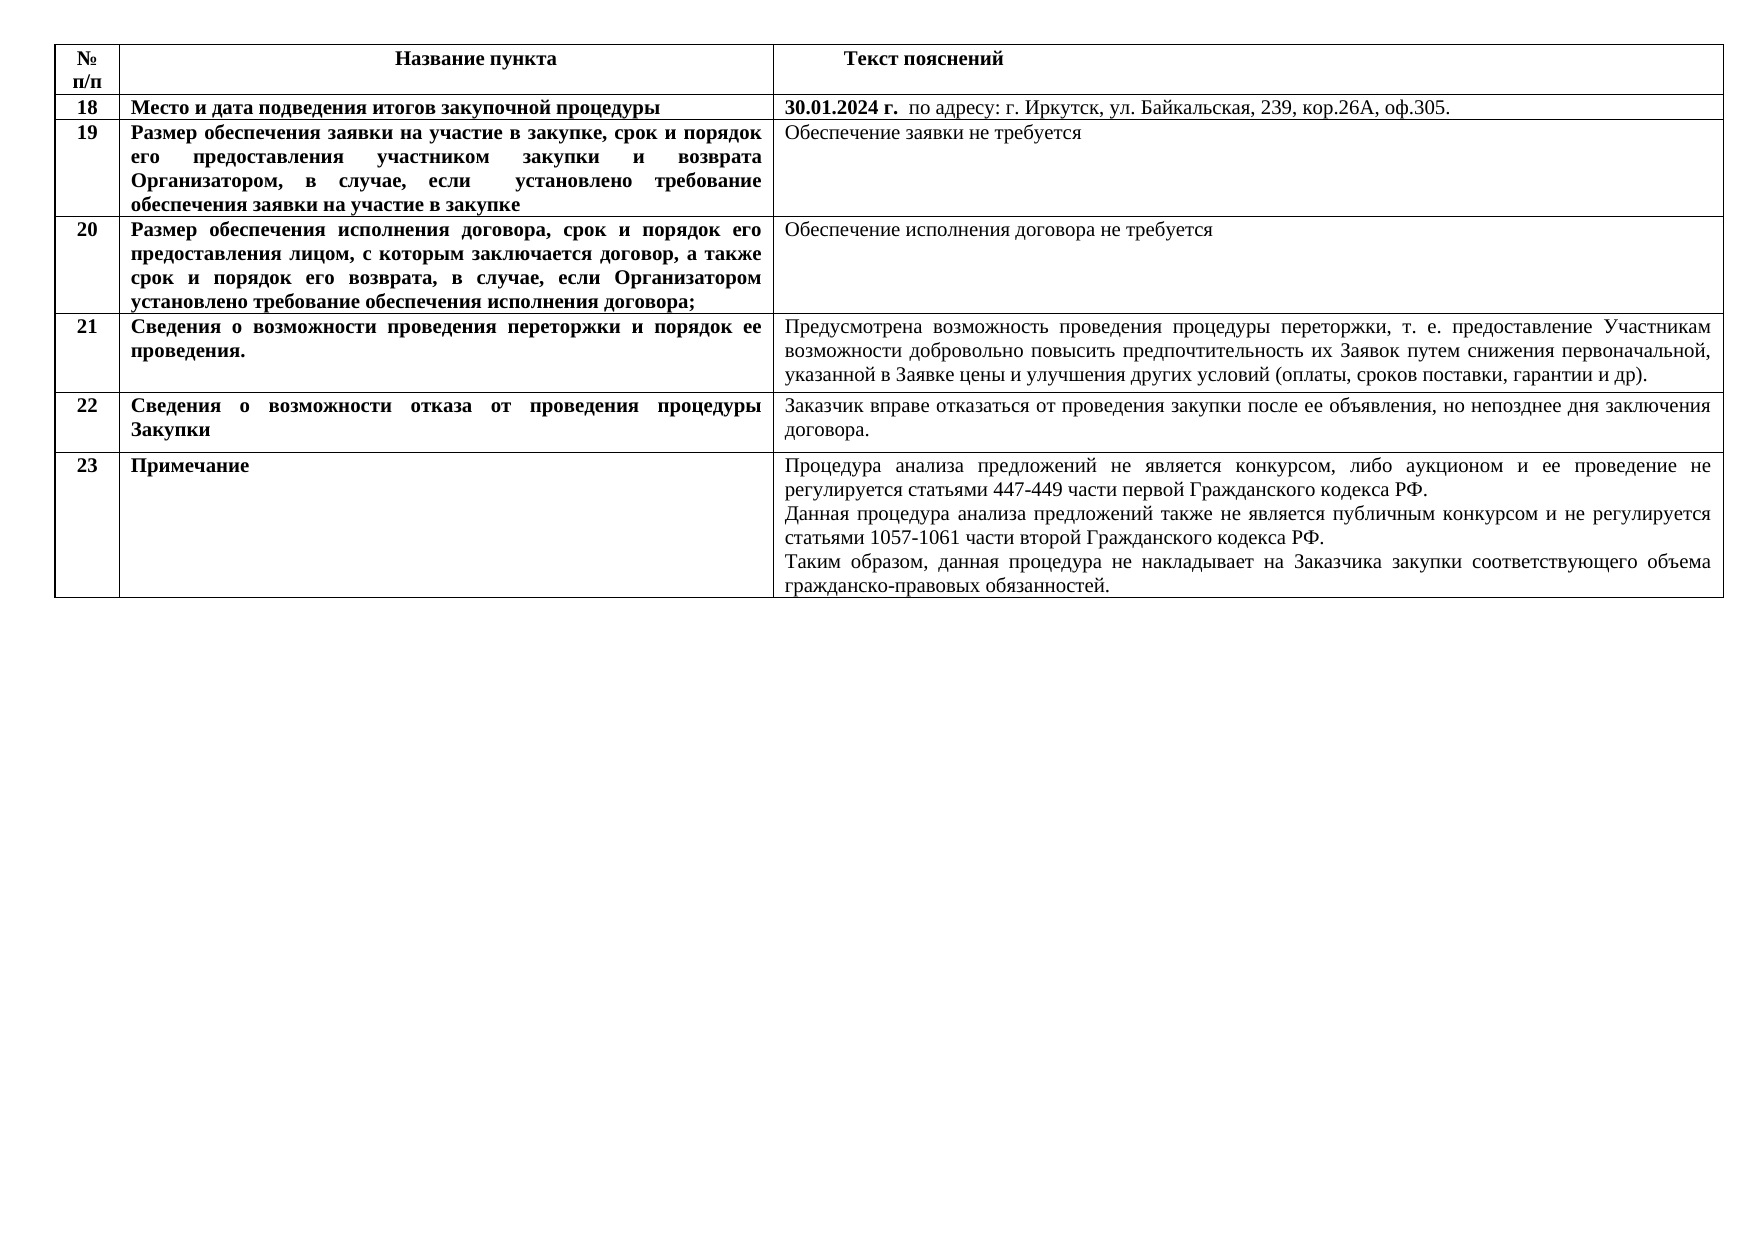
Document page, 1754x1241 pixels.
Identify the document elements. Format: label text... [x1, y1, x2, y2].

table_cell 18 [56, 95, 119, 119]
table_cell Примечание [120, 453, 773, 597]
table_header Текст пояснений [774, 45, 1723, 93]
table_cell Процедура анализа предложений не является конкурсом, либо аукционом и ее проведение не регулируется статьями 447-449 части первой Гражданского кодекса РФ. Данная процедура анализа предложений также не является публичным конкурсом и не регулируется статьями 1057-1061 части второй Гражданского кодекса РФ. Таким образом, данная процедура не накладывает на Заказчика закупки соответствующего объема гражданско-правовых обязанностей. [774, 453, 1723, 597]
table_cell Сведения о возможности отказа от проведения процедуры Закупки [120, 393, 773, 452]
table_cell 22 [56, 393, 119, 452]
table_cell 23 [56, 453, 119, 597]
table_cell Размер обеспечения заявки на участие в закупке, срок и порядок его предоставления участником закупки и возврата Организатором, в случае, если установлено требование обеспечения заявки на участие в закупке [120, 120, 773, 216]
table_header Название пункта [120, 45, 773, 93]
table_cell 19 [56, 120, 119, 216]
table_cell Место и дата подведения итогов закупочной процедуры [120, 95, 773, 119]
table_cell Предусмотрена возможность проведения процедуры переторжки, т. е. предоставление Участникам возможности добровольно повысить предпочтительность их Заявок путем снижения первоначальной, указанной в Заявке цены и улучшения других условий (оплаты, сроков поставки, гарантии и др). [774, 314, 1723, 392]
table_cell Заказчик вправе отказаться от проведения закупки после ее объявления, но непозднее дня заключения договора. [774, 393, 1723, 452]
table_cell Обеспечение заявки не требуется [774, 120, 1723, 216]
table_cell 30.01.2024 г. по адресу: г. Иркутск, ул. Байкальская, 239, кор.26А, оф.305. [774, 95, 1723, 119]
table_cell 20 [56, 217, 119, 313]
table_cell Обеспечение исполнения договора не требуется [774, 217, 1723, 313]
table_header № п/п [56, 45, 119, 93]
table_cell 21 [56, 314, 119, 392]
table_cell Размер обеспечения исполнения договора, срок и порядок его предоставления лицом, с которым заключается договор, а также срок и порядок его возврата, в случае, если Организатором установлено требование обеспечения исполнения договора; [120, 217, 773, 313]
table_cell Сведения о возможности проведения переторжки и порядок ее проведения. [120, 314, 773, 392]
